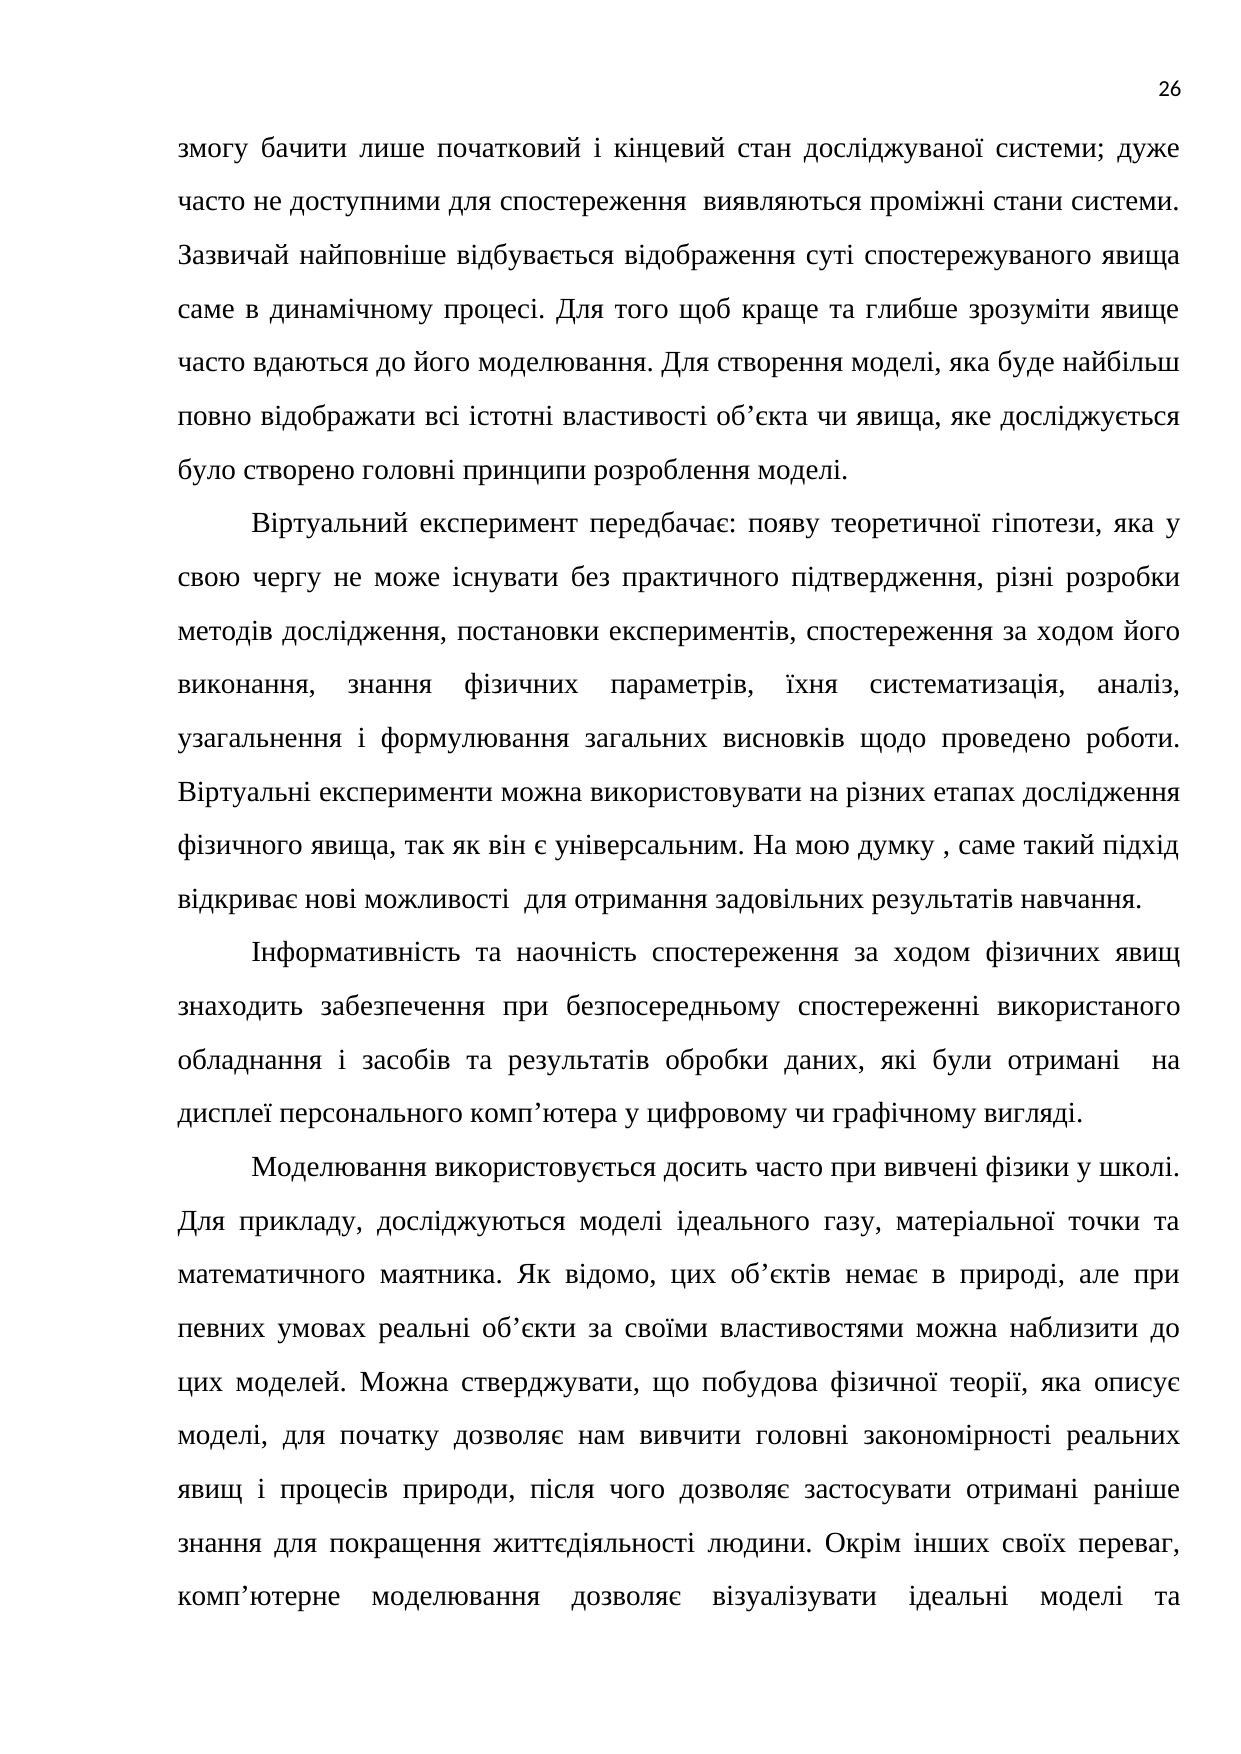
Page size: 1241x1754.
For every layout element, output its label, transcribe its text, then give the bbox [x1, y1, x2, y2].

text Віртуальний експеримент передбачає: появу теоретичної гіпотези, яка у свою чергу не може існувати без практичного підтвердження, різні розробки методів дослідження, постановки експериментів, спостереження за ходом його виконання, знання фізичних параметрів, їхня систематизація, аналіз, узагальнення і формулювання загальних висновків щодо проведено роботи. Віртуальні експерименти можна використовувати на різних етапах дослідження фізичного явища, так як він є універсальним. На мою думку , саме такий підхід відкриває нові можливості для отримання задовільних результатів навчання. [177, 505, 1181, 914]
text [177, 1149, 1181, 1612]
text Інформативність та наочність спостереження за ходом фізичних явищ знаходить забезпечення при безпосередньому спостереженні використаного обладнання і засобів та результатів обробки даних, які були отримані на дисплеї персонального комп’ютера у цифровому чи графічному вигляді. [177, 934, 1181, 1129]
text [177, 130, 1181, 485]
